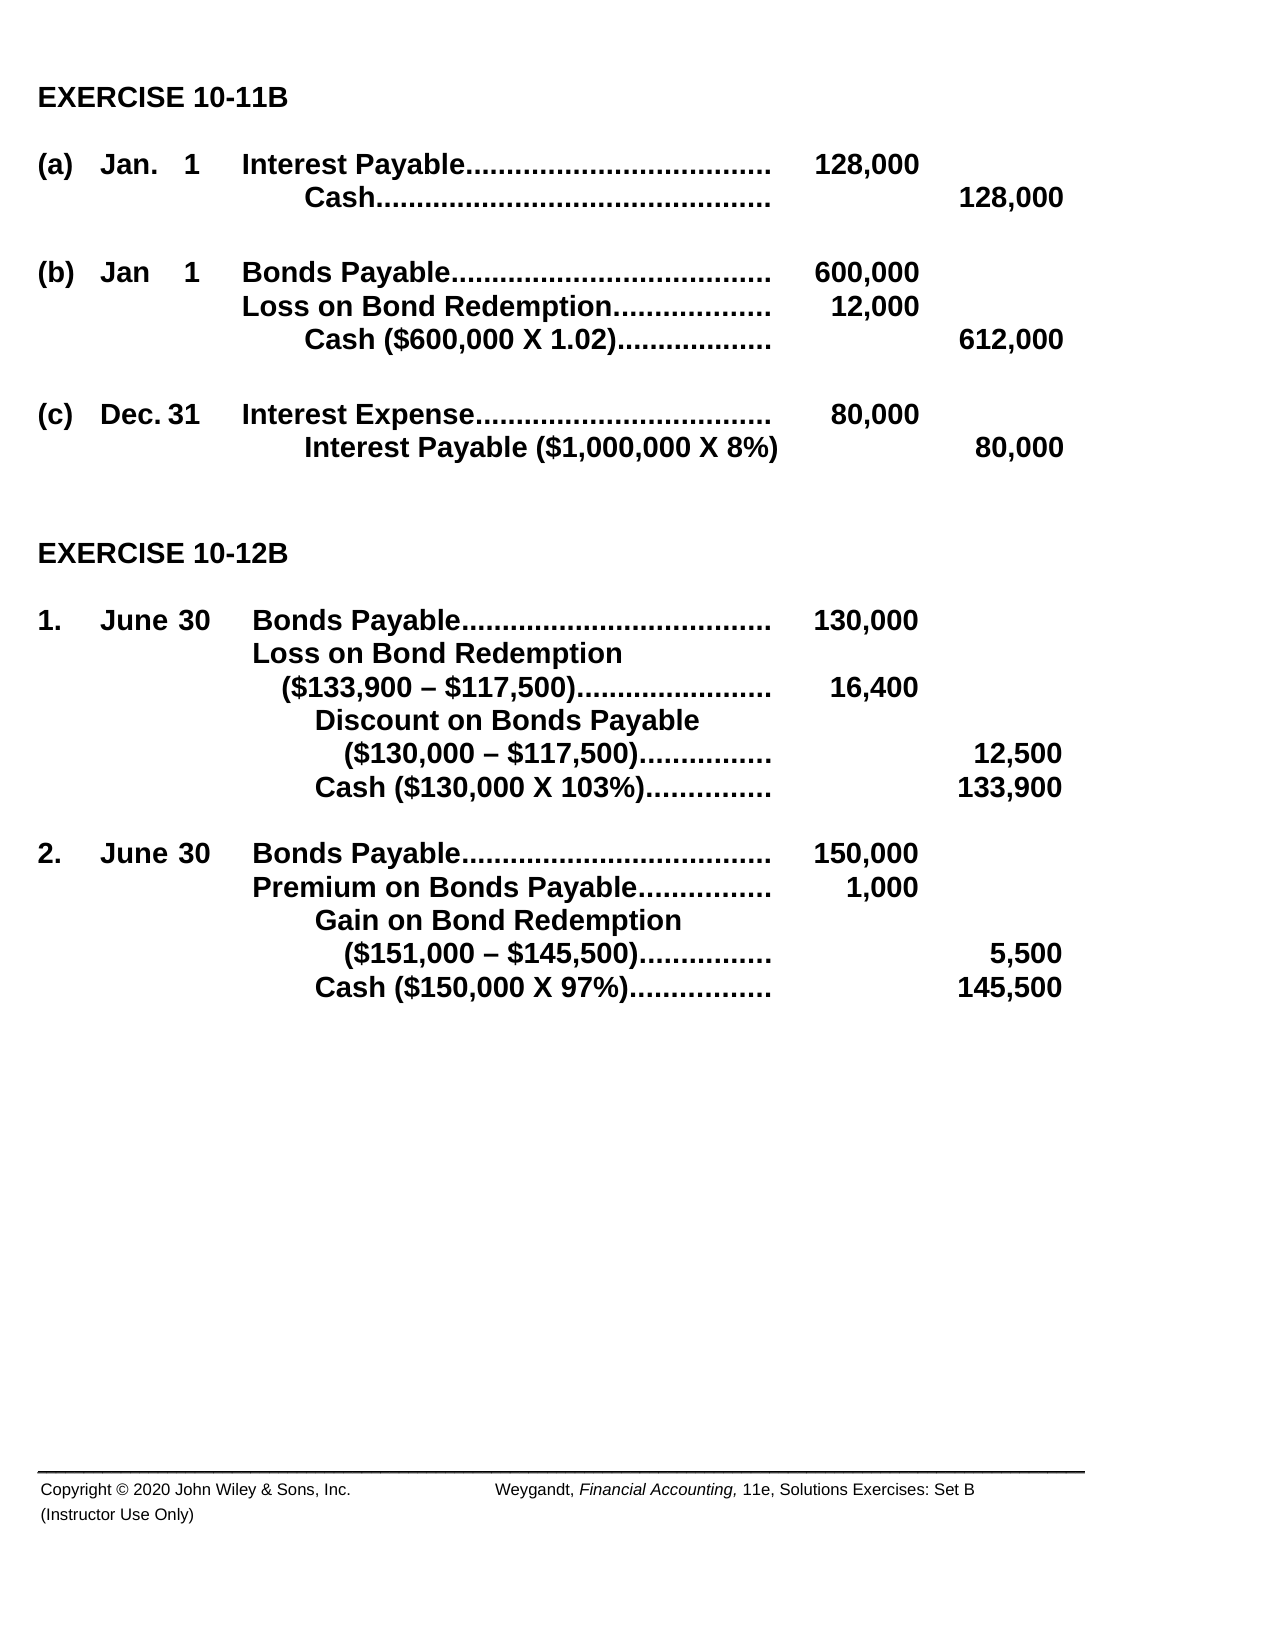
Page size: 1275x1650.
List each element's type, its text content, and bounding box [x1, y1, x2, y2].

text EXERCISE 10-12B [37, 537, 1125, 571]
text Cash 128,000 [37, 181, 1125, 214]
text Premium on Bonds Payable 1,000 [37, 871, 1125, 904]
text EXERCISE 10-11B [37, 81, 1125, 114]
text Loss on Bond Redemption 12,000 [37, 289, 1125, 323]
text 1. June 30 Bonds Payable 130,000 [37, 604, 1125, 637]
text ($133,900 – $117,500) 16,400 [37, 671, 1125, 704]
text Gain on Bond Redemption [37, 904, 1125, 937]
text Cash ($600,000 X 1.02) 612,000 [37, 323, 1125, 356]
text (a) Jan. 1 Interest Payable 128,000 [37, 148, 1125, 181]
text 2. June 30 Bonds Payable 150,000 [37, 837, 1125, 871]
text (c) Dec. 31 Interest Expense 80,000 [37, 398, 1125, 431]
text ($151,000 – $145,500) 5,500 [37, 937, 1125, 971]
text ($130,000 – $117,500) 12,500 [37, 737, 1125, 771]
text Loss on Bond Redemption [37, 637, 1125, 671]
text Discount on Bonds Payable [37, 704, 1125, 737]
text Interest Payable ($1,000,000 X 8%) 80,000 [37, 431, 1125, 464]
text Cash ($130,000 X 103%) 133,900 [37, 771, 1125, 804]
text (b) Jan 1 Bonds Payable 600,000 [37, 256, 1125, 289]
text Cash ($150,000 X 97%) 145,500 [37, 971, 1125, 1004]
